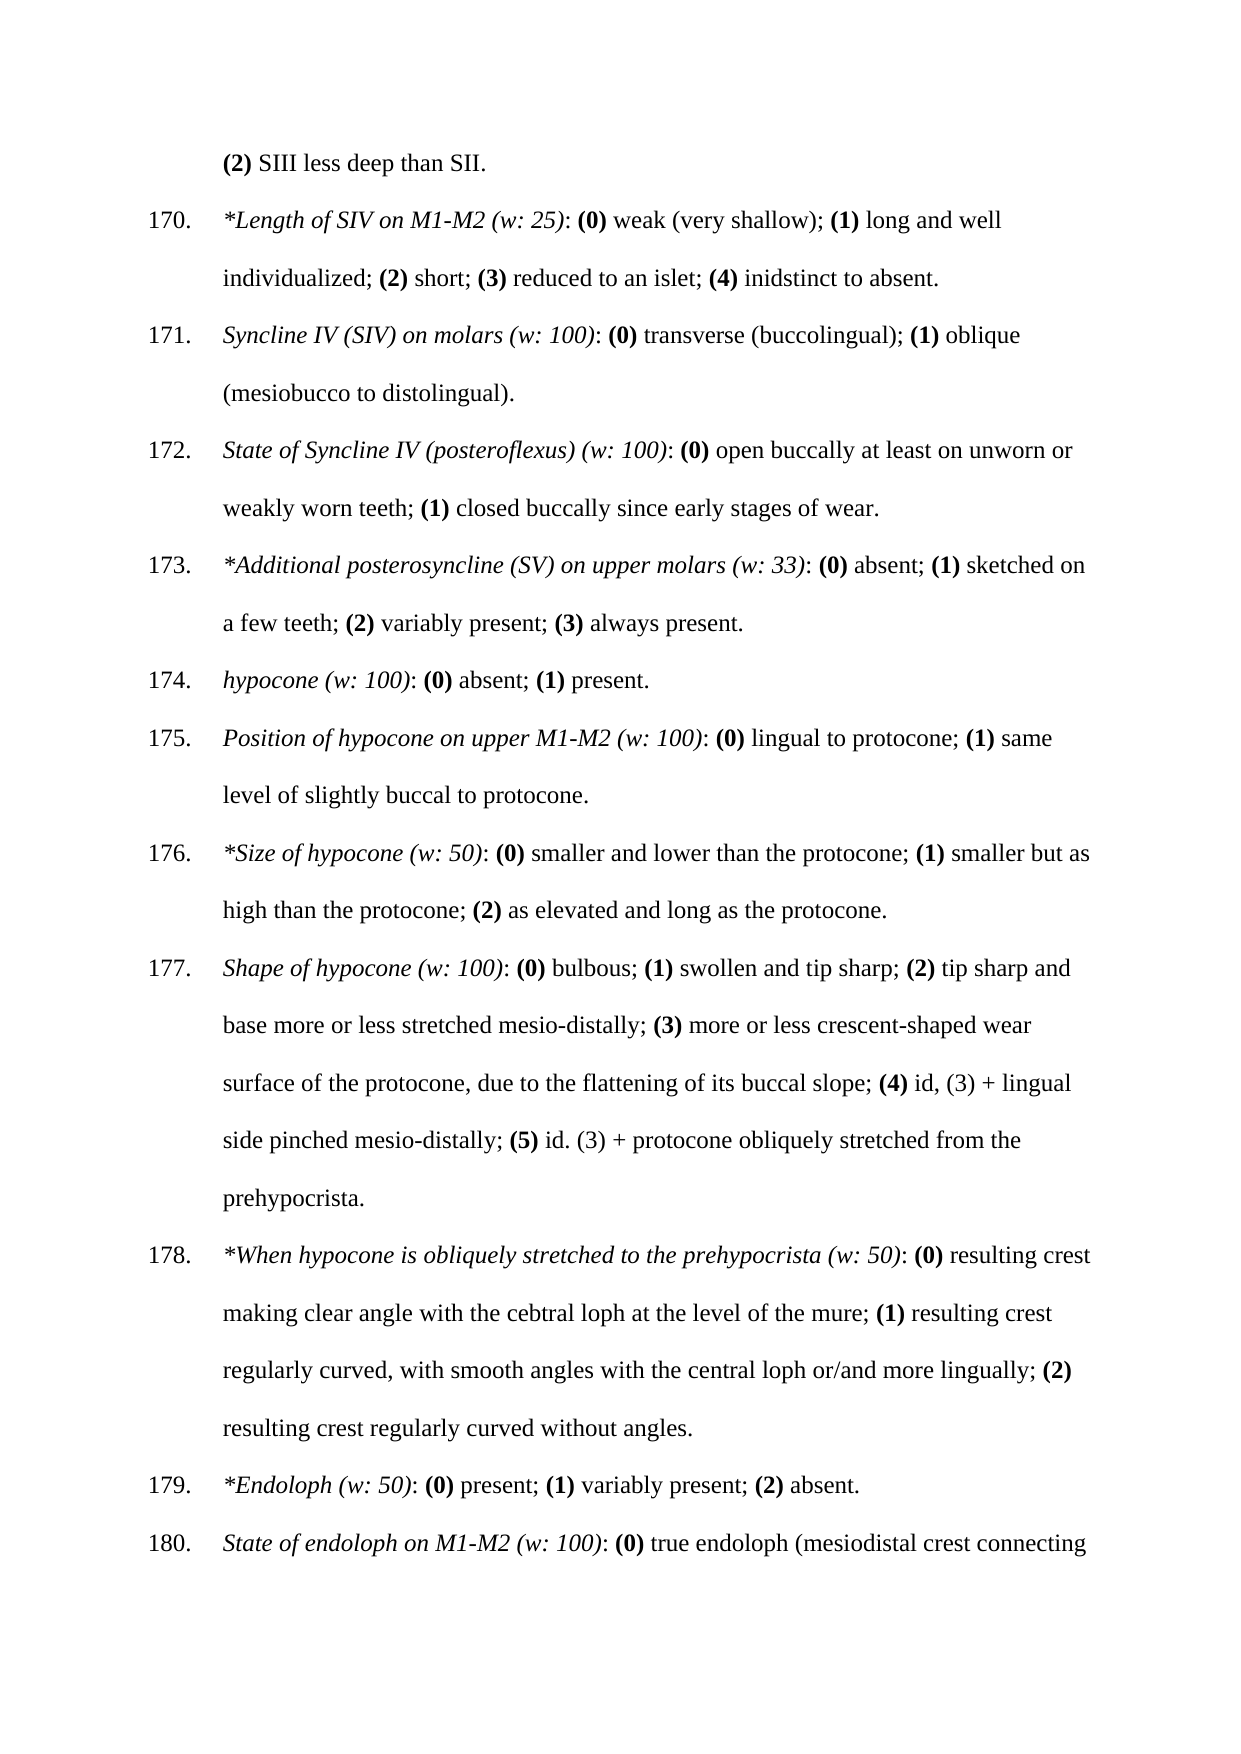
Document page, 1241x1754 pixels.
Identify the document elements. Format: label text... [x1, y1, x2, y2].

text 179. *Endoloph (w: 50): (0) present; (1) variably present; (2) absent. [148, 1470, 1093, 1499]
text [148, 1528, 1093, 1556]
text 173. *Additional posterosyncline (SV) on upper molars (w: 33): (0) absent; (1) sketched on a few teeth; (2) variably present; (3) always present. [148, 550, 1093, 636]
text 175. Position of hypocone on upper M1-M2 (w: 100): (0) lingual to protocone; (1) same level of slightly buccal to protocone. [148, 723, 1093, 809]
text 170. *Length of SIV on M1-M2 (w: 25): (0) weak (very shallow); (1) long and well individualized; (2) short; (3) reduced to an islet; (4) inidstinct to absent. [148, 205, 1093, 291]
text 172. State of Syncline IV (posteroflexus) (w: 100): (0) open buccally at least on unworn or weakly worn teeth; (1) closed buccally since early stages of wear. [148, 435, 1093, 521]
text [148, 148, 1093, 176]
text 178. *When hypocone is obliquely stretched to the prehypocrista (w: 50): (0) resulting crest making clear angle with the cebtral loph at the level of the mure; (1) resulting crest regularly curved, with smooth angles with the central loph or/and more lingually; (2) resulting crest regularly curved without angles. [148, 1240, 1093, 1441]
text 177. Shape of hypocone (w: 100): (0) bulbous; (1) swollen and tip sharp; (2) tip sharp and base more or less stretched mesio-distally; (3) more or less crescent-shaped wear surface of the protocone, due to the flattening of its buccal slope; (4) id, (3) + lingual side pinched mesio-distally; (5) id. (3) + protocone obliquely stretched from the prehypocrista. [148, 953, 1093, 1211]
text 176. *Size of hypocone (w: 50): (0) smaller and lower than the protocone; (1) smaller but as high than the protocone; (2) as elevated and long as the protocone. [148, 838, 1093, 924]
text 171. Syncline IV (SIV) on molars (w: 100): (0) transverse (buccolingual); (1) oblique (mesiobucco to distolingual). [148, 320, 1093, 406]
text 174. hypocone (w: 100): (0) absent; (1) present. [148, 665, 1093, 694]
